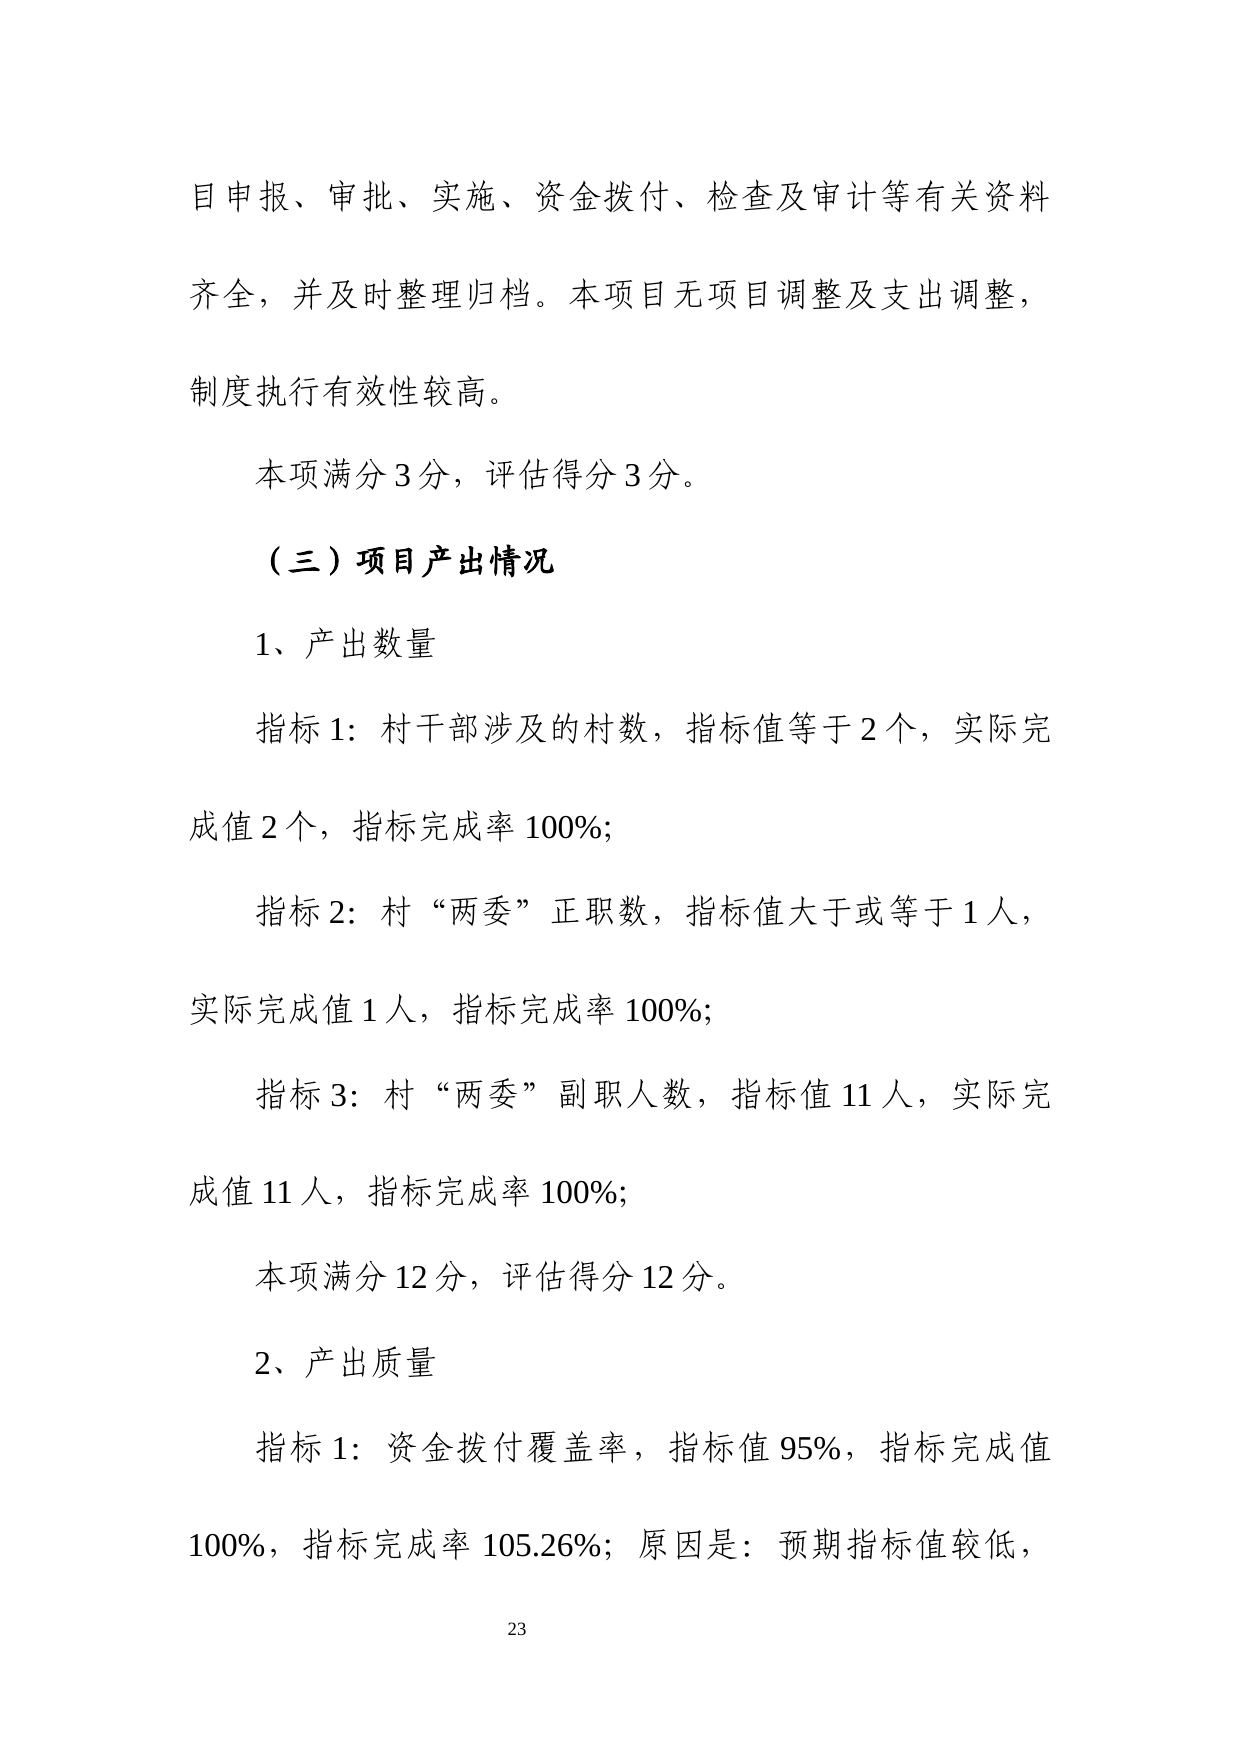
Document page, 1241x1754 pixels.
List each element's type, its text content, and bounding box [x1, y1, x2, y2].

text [187, 162, 1053, 422]
text 1、产出数量 [187, 610, 1053, 675]
text 指标2：村“两委”正职数，指标值大于或等于1人，实际完成值1人，指标完成率100%； [187, 878, 1053, 1041]
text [187, 1414, 1053, 1576]
text 本项满分3分，评估得分3分。 [187, 441, 1053, 506]
text 本项满分12分，评估得分12分。 [187, 1243, 1053, 1308]
text 指标1：村干部涉及的村数，指标值等于2个，实际完成值2个，指标完成率100%； [187, 695, 1053, 858]
subtitle （三）项目产出情况 [187, 526, 1053, 591]
text 2、产出质量 [187, 1329, 1053, 1394]
text 指标3：村“两委”副职人数，指标值11人，实际完成值11人，指标完成率100%； [187, 1061, 1053, 1223]
